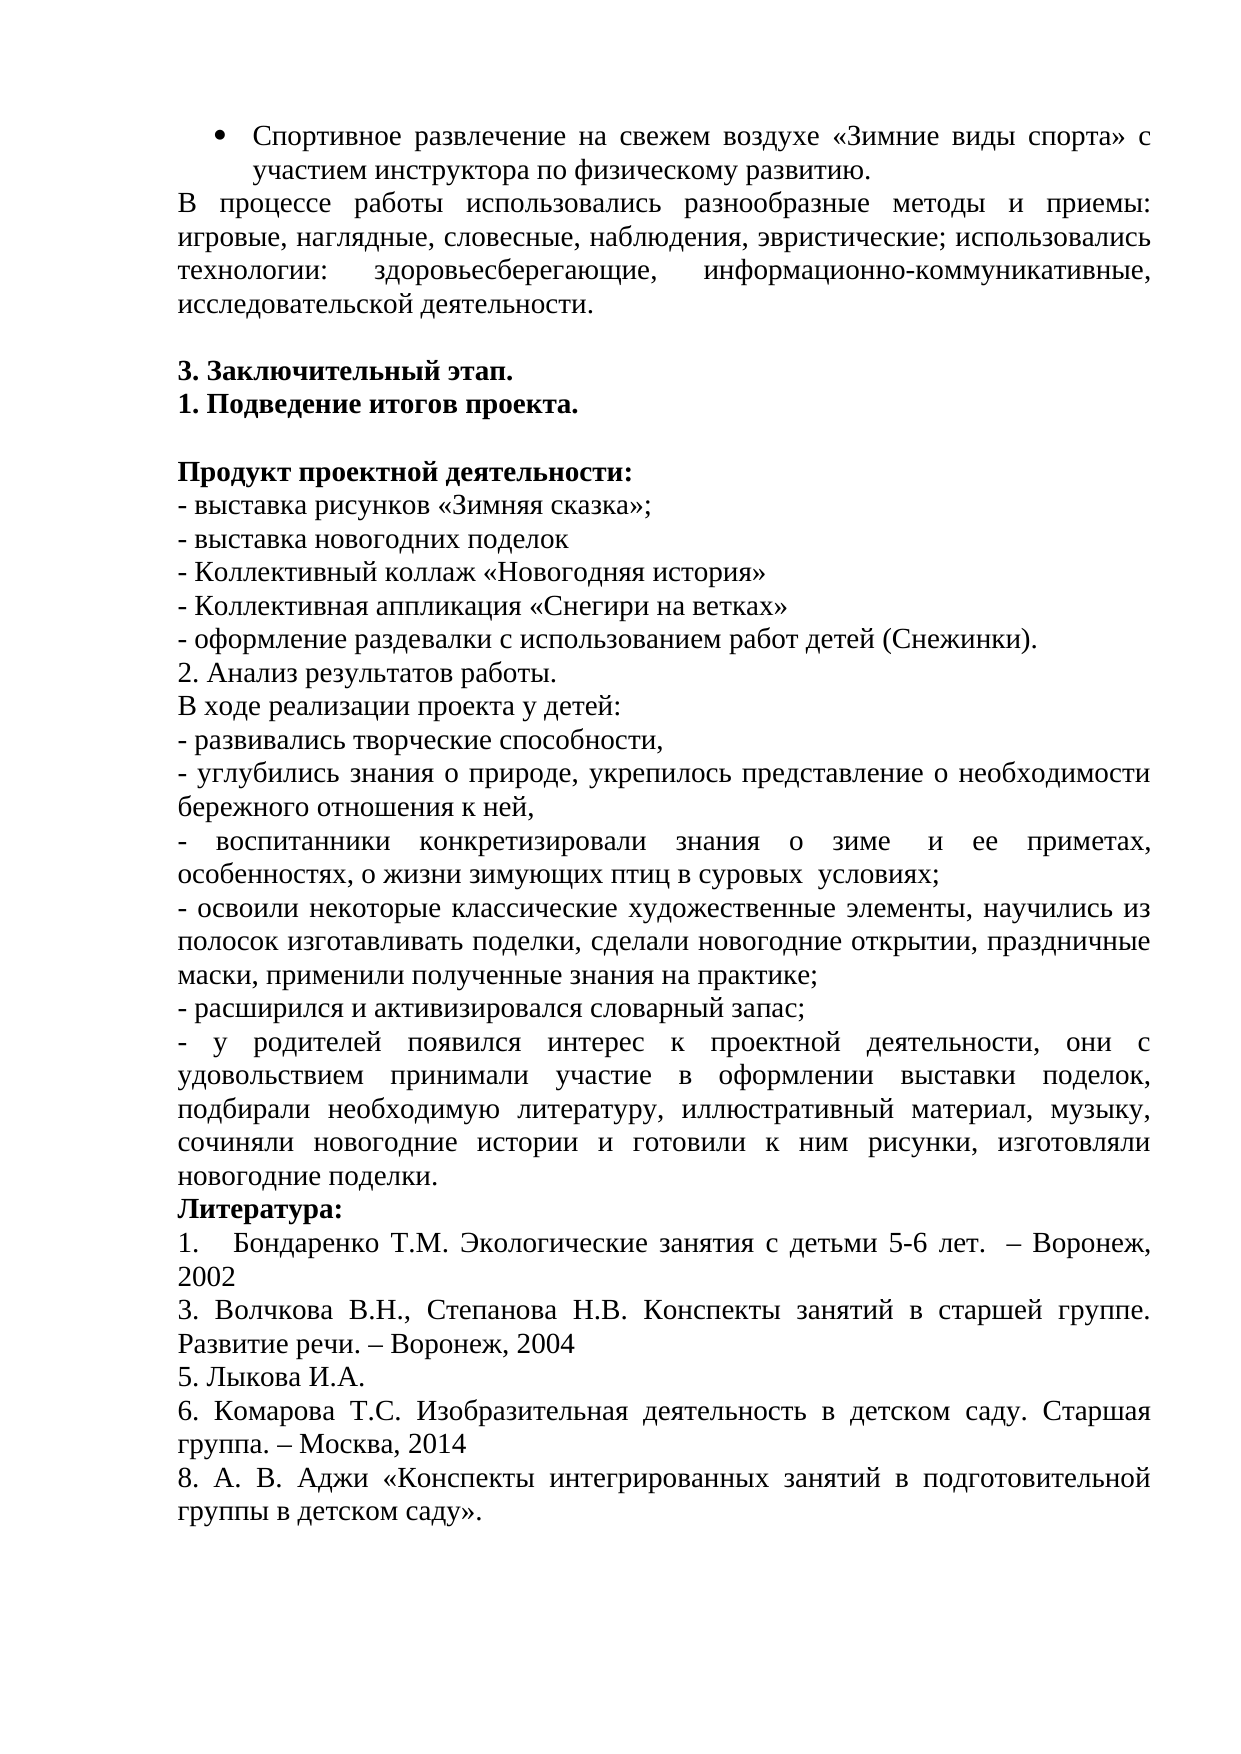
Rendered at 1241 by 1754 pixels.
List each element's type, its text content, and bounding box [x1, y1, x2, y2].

text 8. А. В. Аджи «Конспекты интегрированных занятий в подготовительной группы в детском саду». [177, 1460, 1152, 1527]
text 3. Волчкова В.Н., Степанова Н.В. Конспекты занятий в старшей группе. Развитие речи. – Воронеж, 2004 [177, 1292, 1152, 1359]
text Литература: [177, 1192, 1152, 1225]
text 6. Комарова Т.С. Изобразительная деятельность в детском саду. Старшая группа. – Москва, 2014 [177, 1393, 1152, 1460]
text 2. Анализ результатов работы. [177, 655, 1152, 688]
text - углубились знания о природе, укрепилось представление о необходимости бережного отношения к ней, [177, 756, 1152, 823]
text 3. Заключительный этап. [177, 353, 1152, 387]
text - Коллективная аппликация «Снегири на ветках» [177, 588, 1152, 621]
text 1. Подведение итогов проекта. [177, 387, 1152, 420]
text - Коллективный коллаж «Новогодняя история» [177, 554, 1152, 588]
text 1. Бондаренко Т.М. Экологические занятия с детьми 5-6 лет. – Воронеж, 2002 [177, 1225, 1152, 1292]
text - выставка новогодних поделок [177, 521, 1152, 554]
text - оформление раздевалки с использованием работ детей (Снежинки). [177, 621, 1152, 655]
text В ходе реализации проекта у детей: [177, 688, 1152, 722]
text - у родителей появился интерес к проектной деятельности, они с удовольствием принимали участие в оформлении выставки поделок, подбирали необходимую литературу, иллюстративный материал, музыку, сочиняли новогодние истории и готовили к ним рисунки, изготовляли новогодние поделки. [177, 1024, 1152, 1192]
text - освоили некоторые классические художественные элементы, научились из полосок изготавливать поделки, сделали новогодние открытии, праздничные маски, применили полученные знания на практике; [177, 890, 1152, 990]
text - развивались творческие способности, [177, 722, 1152, 756]
text В процессе работы использовались разнообразные методы и приемы: игровые, наглядные, словесные, наблюдения, эвристические; использовались технологии: здоровьесберегающие, информационно-коммуникативные, исследовательской деятельности. [177, 185, 1152, 319]
text - выставка рисунков «Зимняя сказка»; [177, 487, 1152, 521]
list Спортивное развлечение на свежем воздухе «Зимние виды спорта» с участием инструктора по физическому развитию. [215, 118, 1152, 185]
text 5. Лыкова И.А. [177, 1359, 1152, 1393]
text Продукт проектной деятельности: [177, 454, 1152, 487]
text - воспитанники конкретизировали знания о зиме и ее приметах, особенностях, о жизни зимующих птиц в суровых условиях; [177, 823, 1152, 890]
text - расширился и активизировался словарный запас; [177, 990, 1152, 1024]
